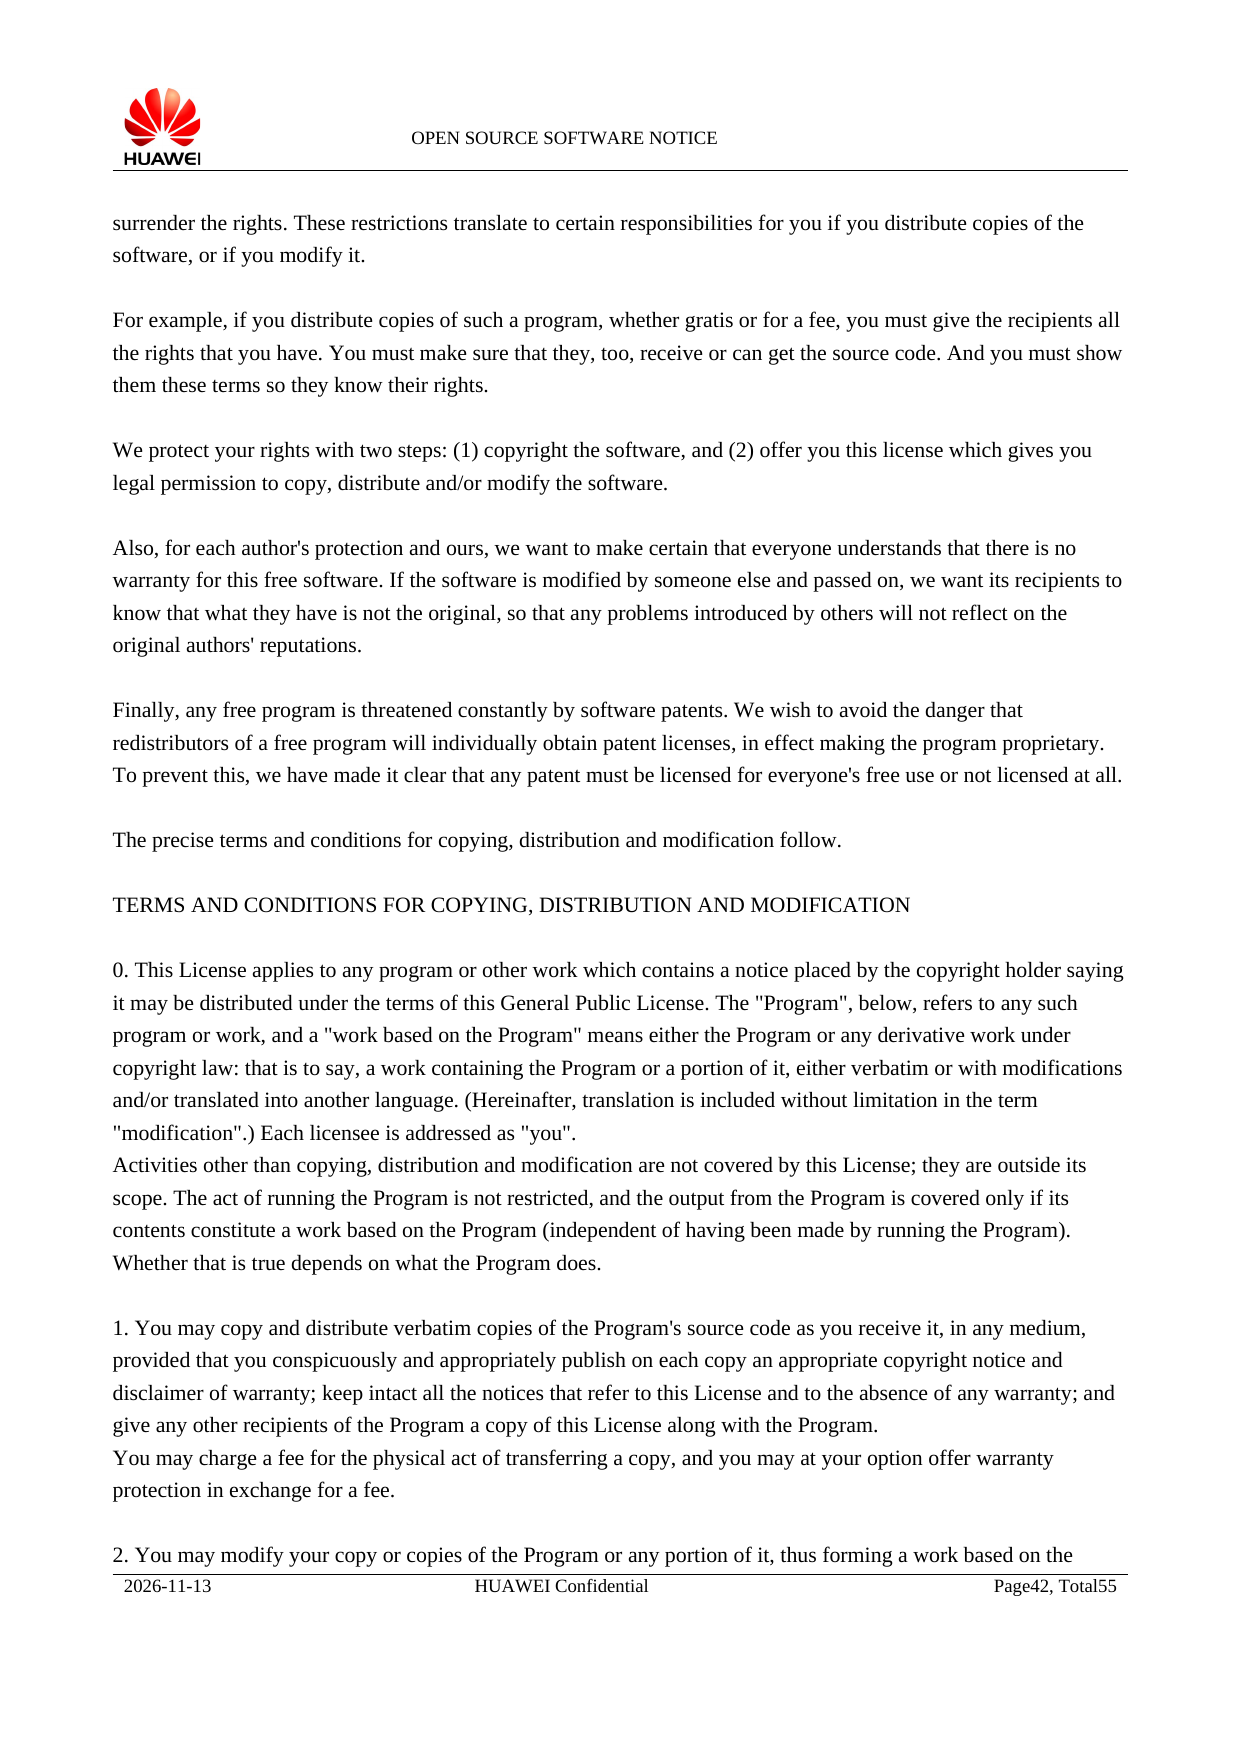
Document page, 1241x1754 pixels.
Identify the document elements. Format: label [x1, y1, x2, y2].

picture [124, 88, 201, 165]
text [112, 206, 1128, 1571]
